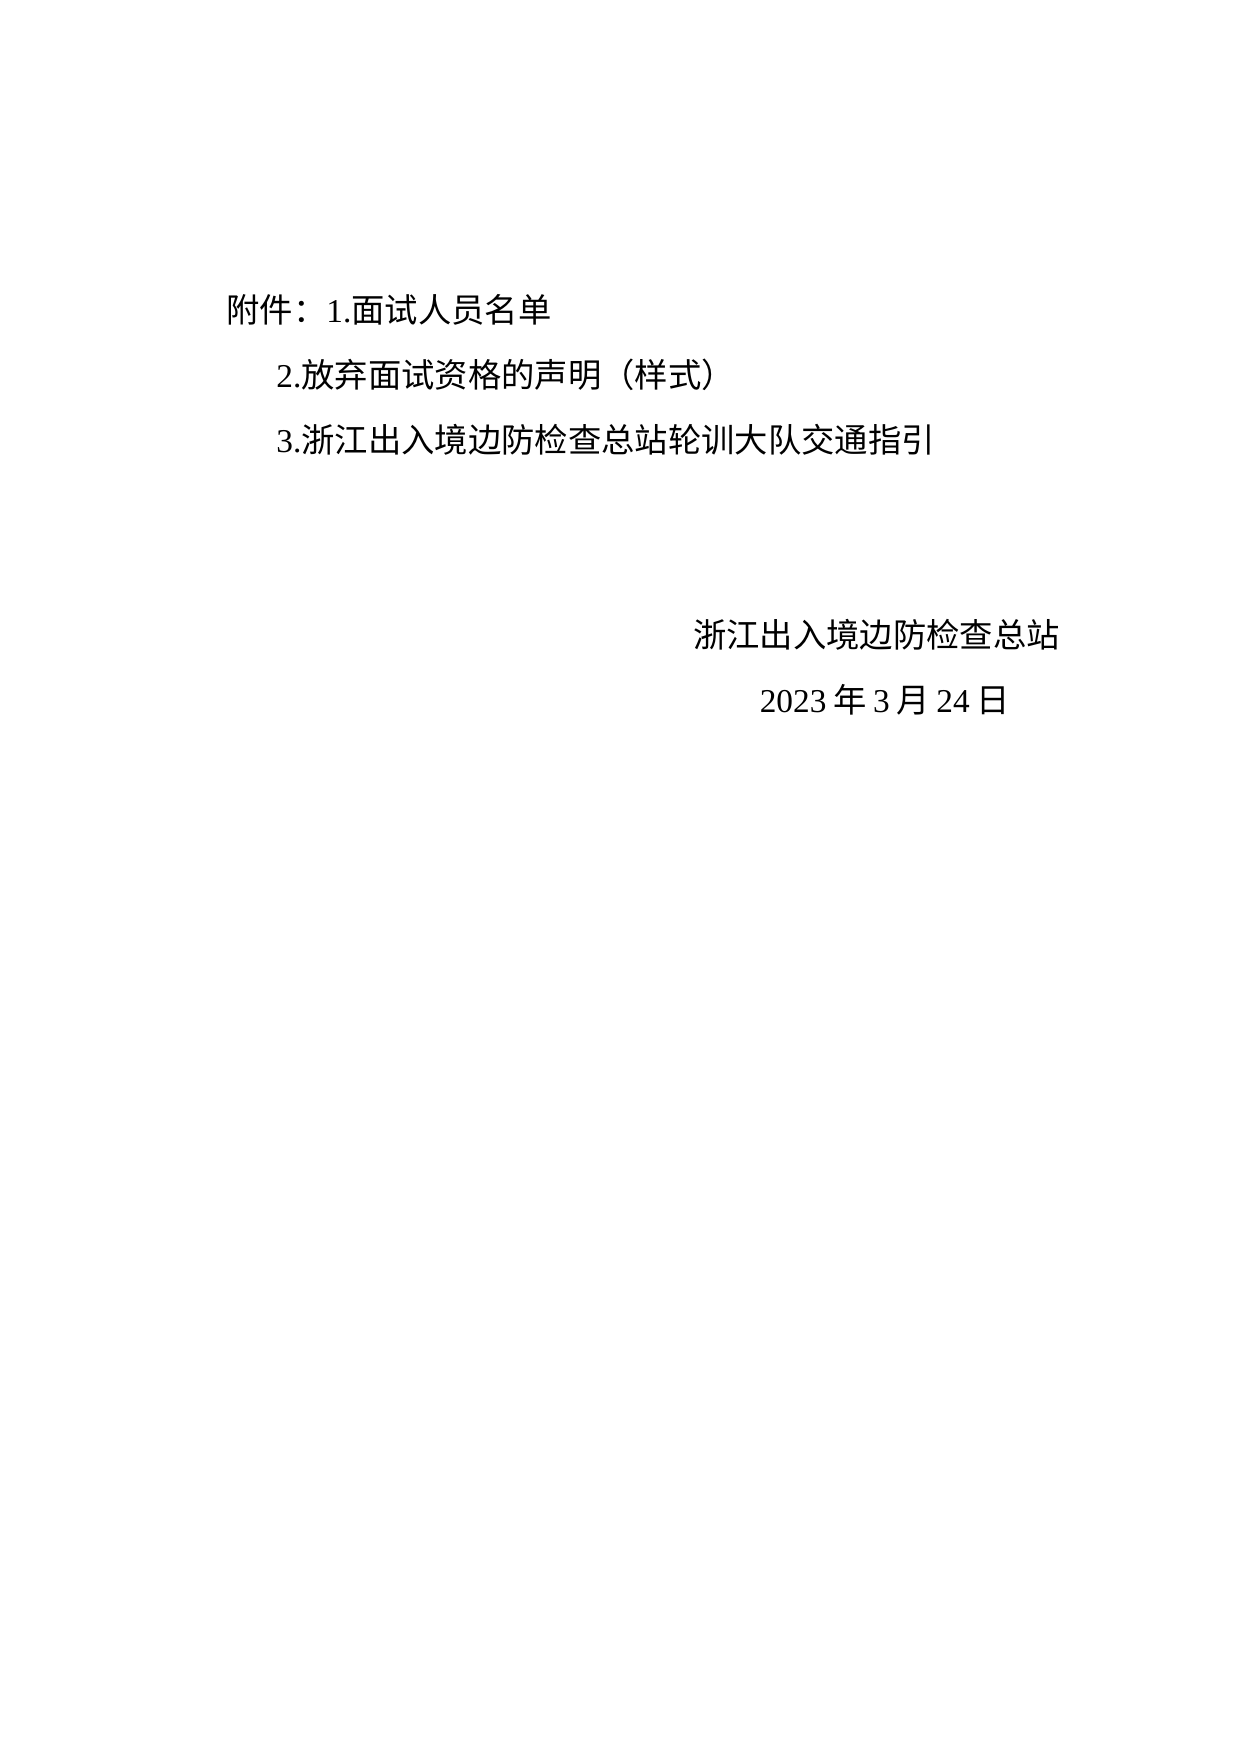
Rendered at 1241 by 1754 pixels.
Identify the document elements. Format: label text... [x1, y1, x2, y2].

text 2.放弃面试资格的声明（样式） [159, 341, 1081, 406]
text 3.浙江出入境边防检查总站轮训大队交通指引 [159, 406, 1081, 471]
text 附件：1.面试人员名单 [159, 276, 1081, 341]
text 浙江出入境边防检查总站 [159, 601, 1081, 666]
text 2023年3月24日 [159, 666, 1081, 731]
